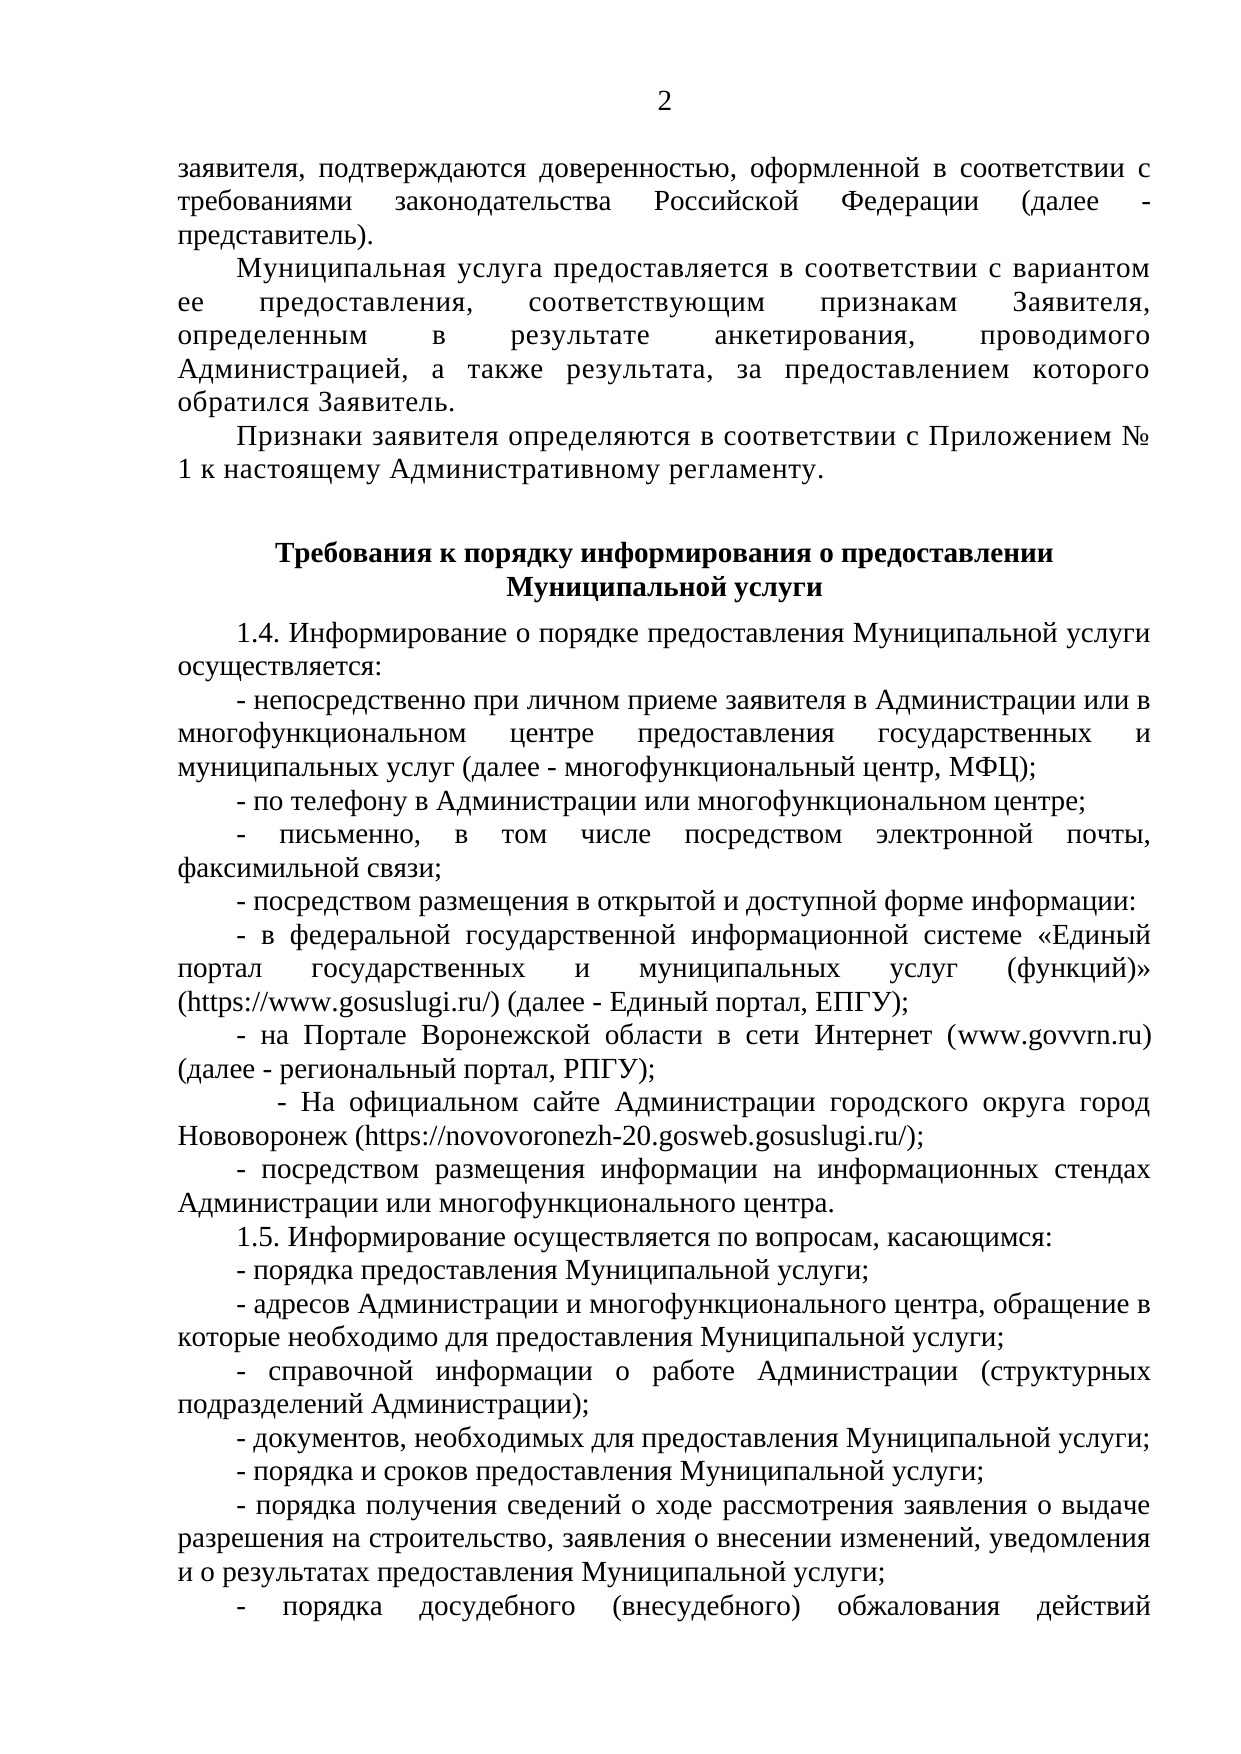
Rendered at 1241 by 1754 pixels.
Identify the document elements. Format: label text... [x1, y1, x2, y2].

text - на Портале Воронежской области в сети Интернет (www.govvrn.ru) (далее - региональный портал, РПГУ); [177, 1017, 1152, 1084]
text - справочной информации о работе Администрации (структурных подразделений Администрации); [177, 1353, 1152, 1420]
text - непосредственно при личном приеме заявителя в Администрации или в многофункциональном центре предоставления государственных и муниципальных услуг (далее - многофункциональный центр, МФЦ); [177, 682, 1152, 783]
text Муниципальная услуга предоставляется в соответствии с вариантом ее предоставления, соответствующим признакам Заявителя, определенным в результате анкетирования, проводимого Администрацией, а также результата, за предоставлением которого обратился Заявитель. [177, 250, 1152, 418]
text - посредством размещения в открытой и доступной форме информации: [177, 883, 1152, 917]
text 1.5. Информирование осуществляется по вопросам, касающимся: [177, 1219, 1152, 1252]
text - документов, необходимых для предоставления Муниципальной услуги; [177, 1420, 1152, 1453]
text - письменно, в том числе посредством электронной почты, факсимильной связи; [177, 816, 1152, 883]
text - посредством размещения информации на информационных стендах Администрации или многофункционального центра. [177, 1152, 1152, 1219]
text 1.4. Информирование о порядке предоставления Муниципальной услуги осуществляется: [177, 615, 1152, 682]
text - адресов Администрации и многофункционального центра, обращение в которые необходимо для предоставления Муниципальной услуги; [177, 1286, 1152, 1353]
text - порядка предоставления Муниципальной услуги; [177, 1252, 1152, 1286]
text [177, 1588, 1152, 1621]
text - порядка получения сведений о ходе рассмотрения заявления о выдаче разрешения на строительство, заявления о внесении изменений, уведомления и о результатах предоставления Муниципальной услуги; [177, 1487, 1152, 1588]
subtitle Требования к порядку информирования о предоставлении Муниципальной услуги [177, 535, 1152, 602]
text - в федеральной государственной информационной системе «Единый портал государственных и муниципальных услуг (функций)» (https://www.gosuslugi.ru/) (далее - Единый портал, ЕПГУ); [177, 917, 1152, 1017]
text - порядка и сроков предоставления Муниципальной услуги; [177, 1453, 1152, 1487]
text - На официальном сайте Администрации городского округа город Нововоронеж (https://novovoronezh-20.gosweb.gosuslugi.ru/); [177, 1084, 1152, 1152]
text - по телефону в Администрации или многофункциональном центре; [177, 783, 1152, 816]
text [177, 150, 1152, 250]
text Признаки заявителя определяются в соответствии с Приложением № 1 к настоящему Административному регламенту. [177, 418, 1152, 485]
